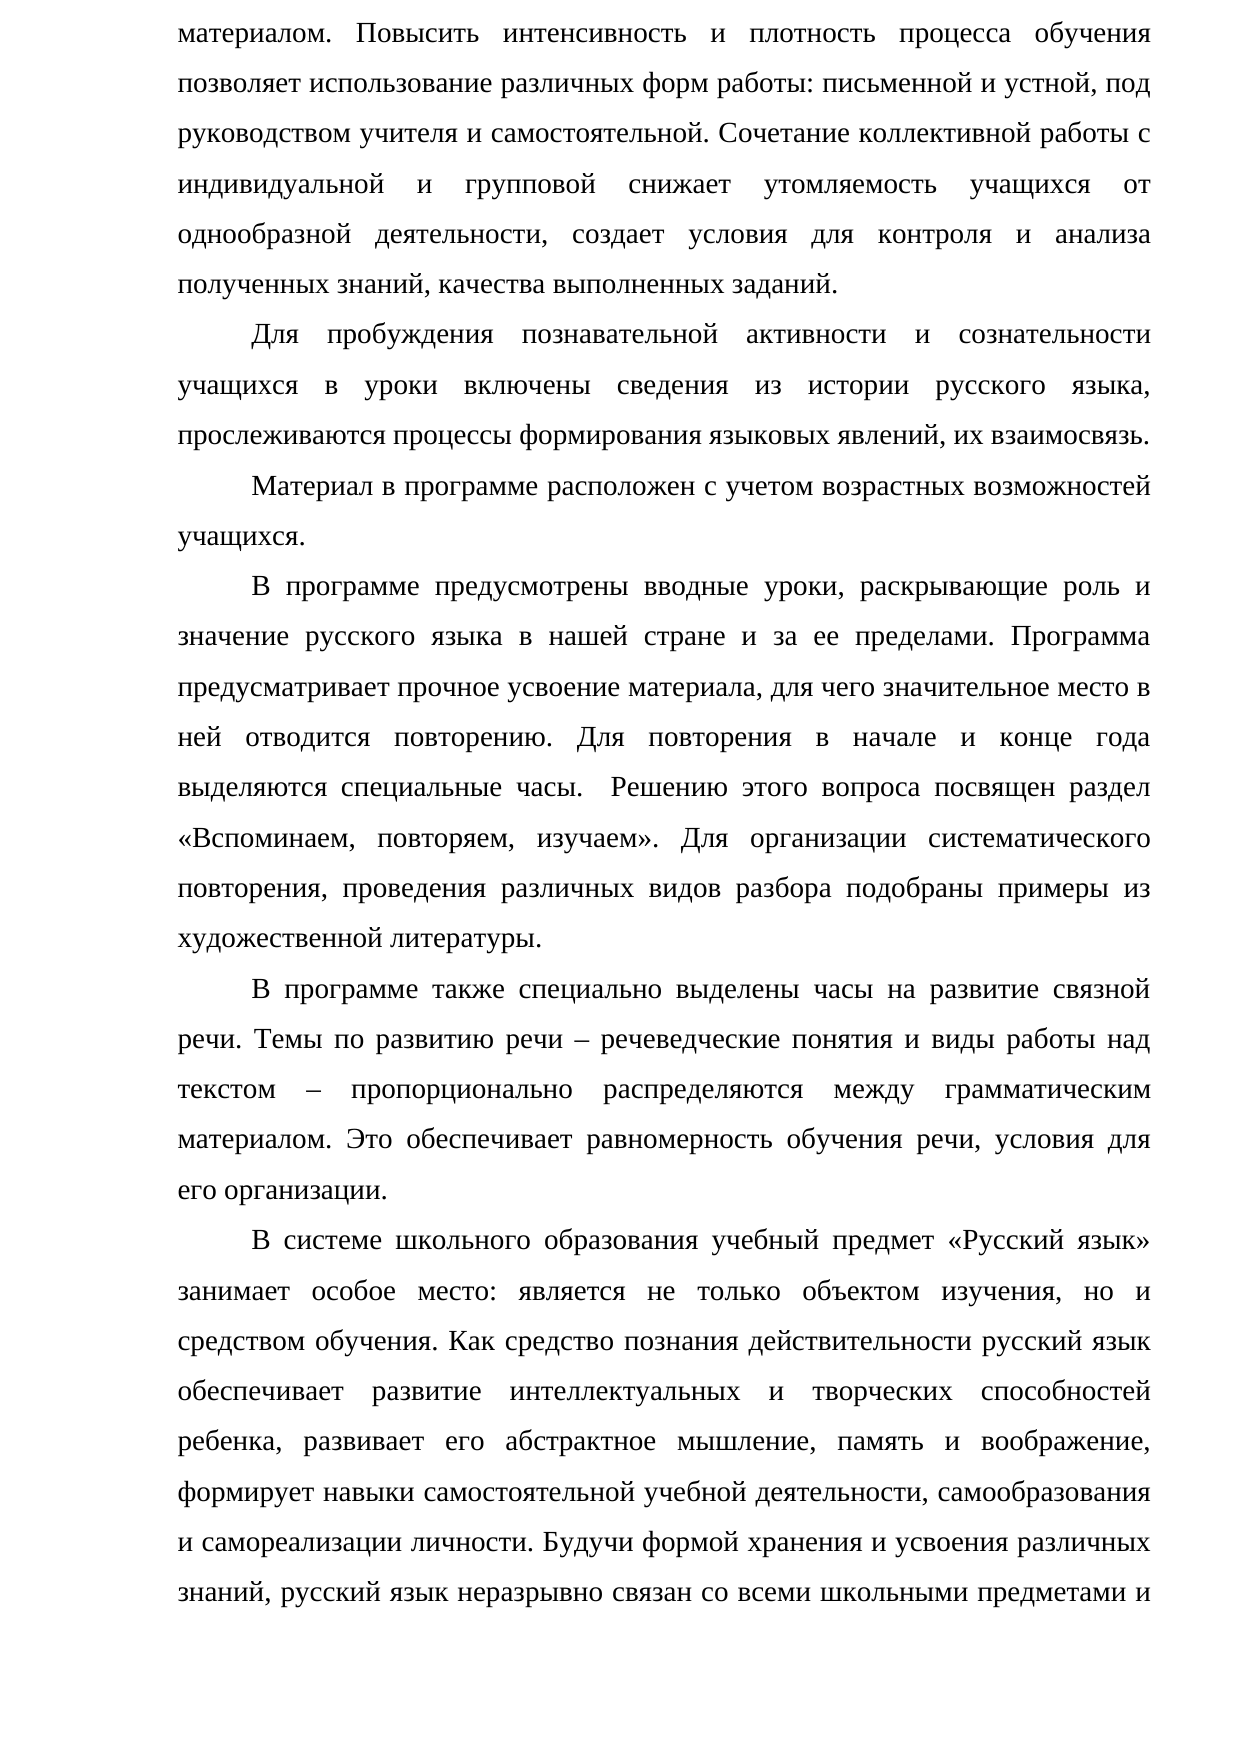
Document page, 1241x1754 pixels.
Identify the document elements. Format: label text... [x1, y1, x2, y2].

text Материал в программе расположен с учетом возрастных возможностей учащихся. [177, 468, 1152, 551]
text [177, 15, 1152, 300]
text Для пробуждения познавательной активности и сознательности учащихся в уроки включены сведения из истории русского языка, прослеживаются процессы формирования языковых явлений, их взаимосвязь. [177, 317, 1152, 451]
text В программе предусмотрены вводные уроки, раскрывающие роль и значение русского языка в нашей стране и за ее пределами. Программа предусматривает прочное усвоение материала, для чего значительное место в ней отводится повторению. Для повторения в начале и конце года выделяются специальные часы. Решению этого вопроса посвящен раздел «Вспоминаем, повторяем, изучаем». Для организации систематического повторения, проведения различных видов разбора подобраны примеры из художественной литературы. [177, 568, 1152, 954]
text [177, 1222, 1152, 1608]
text В программе также специально выделены часы на развитие связной речи. Темы по развитию речи – речеведческие понятия и виды работы над текстом – пропорционально распределяются между грамматическим материалом. Это обеспечивает равномерность обучения речи, условия для его организации. [177, 971, 1152, 1206]
